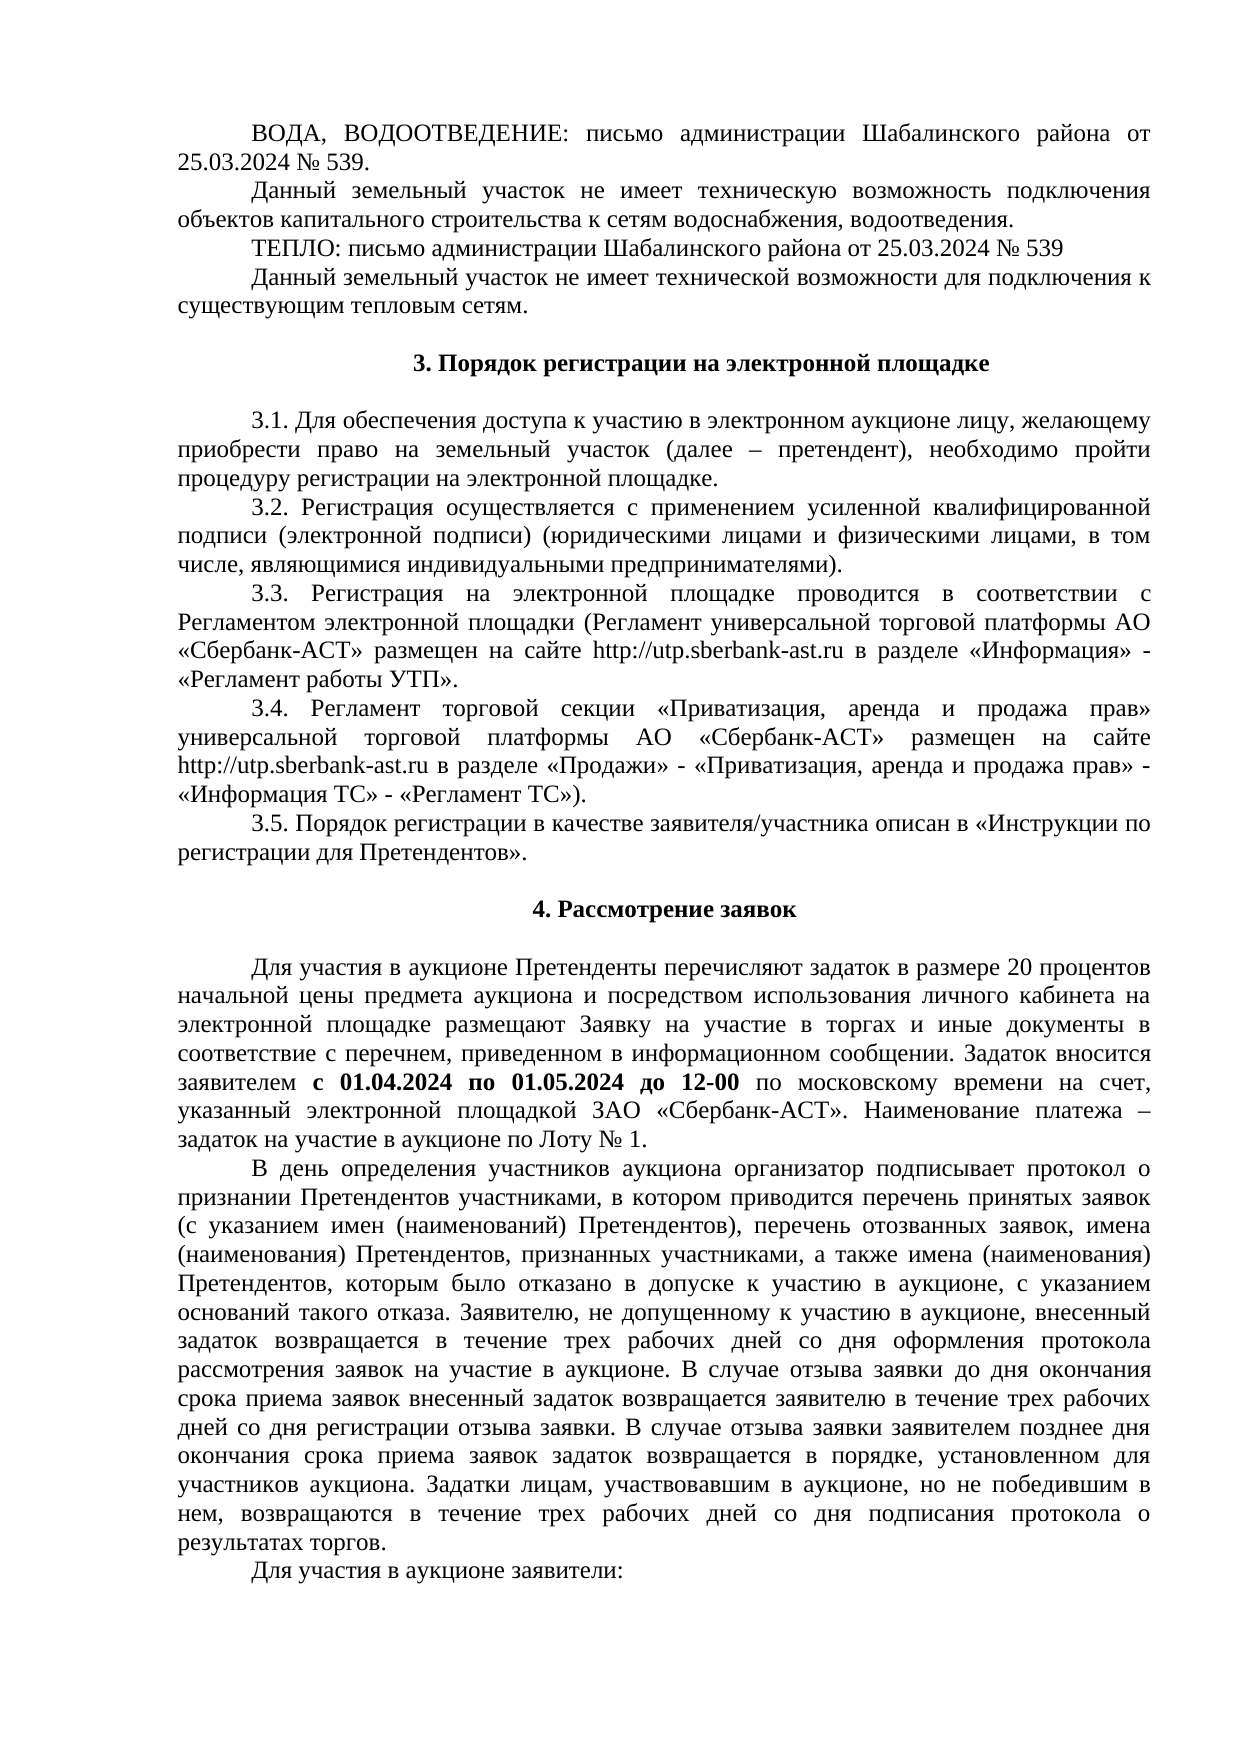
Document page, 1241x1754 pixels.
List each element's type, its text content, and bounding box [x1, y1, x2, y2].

text ТЕПЛО: письмо администрации Шабалинского района от 25.03.2024 № 539 [177, 233, 1152, 262]
text Для участия в аукционе Претенденты перечисляют задаток в размере 20 процентов начальной цены предмета аукциона и посредством использования личного кабинета на электронной площадке размещают Заявку на участие в торгах и иные документы в соответствие с перечнем, приведенном в информационном сообщении. Задаток вносится заявителем с 01.04.2024 по 01.05.2024 до 12-00 по московскому времени на счет, указанный электронной площадкой ЗАО «Сбербанк-АСТ». Наименование платежа – задаток на участие в аукционе по Лоту № 1. [177, 952, 1152, 1153]
text В день определения участников аукциона организатор подписывает протокол о признании Претендентов участниками, в котором приводится перечень принятых заявок (с указанием имен (наименований) Претендентов), перечень отозванных заявок, имена (наименования) Претендентов, признанных участниками, а также имена (наименования) Претендентов, которым было отказано в допуске к участию в аукционе, с указанием оснований такого отказа. Заявителю, не допущенному к участию в аукционе, внесенный задаток возвращается в течение трех рабочих дней со дня оформления протокола рассмотрения заявок на участие в аукционе. В случае отзыва заявки до дня окончания срока приема заявок внесенный задаток возвращается заявителю в течение трех рабочих дней со дня регистрации отзыва заявки. В случае отзыва заявки заявителем позднее дня окончания срока приема заявок задаток возвращается в порядке, установленном для участников аукциона. Задатки лицам, участвовавшим в аукционе, но не победившим в нем, возвращаются в течение трех рабочих дней со дня подписания протокола о результатах торгов. [177, 1153, 1152, 1556]
text 3.2. Регистрация осуществляется с применением усиленной квалифицированной подписи (электронной подписи) (юридическими лицами и физическими лицами, в том числе, являющимися индивидуальными предпринимателями). [177, 492, 1152, 578]
text 3. Порядок регистрации на электронной площадке [177, 348, 1152, 377]
text 3.4. Регламент торговой секции «Приватизация, аренда и продажа прав» универсальной торговой платформы АО «Сбербанк-АСТ» размещен на сайте http://utp.sberbank-ast.ru в разделе «Продажи» - «Приватизация, аренда и продажа прав» - «Информация ТС» - «Регламент ТС»). [177, 693, 1152, 808]
text 3.1. Для обеспечения доступа к участию в электронном аукционе лицу, желающему приобрести право на земельный участок (далее – претендент), необходимо пройти процедуру регистрации на электронной площадке. [177, 406, 1152, 492]
text 4. Рассмотрение заявок [177, 894, 1152, 923]
text ВОДА, ВОДООТВЕДЕНИЕ: письмо администрации Шабалинского района от 25.03.2024 № 539. [177, 118, 1152, 176]
text Для участия в аукционе заявители: [177, 1556, 1152, 1584]
text Данный земельный участок не имеет техническую возможность подключения объектов капитального строительства к сетям водоснабжения, водоотведения. [177, 176, 1152, 233]
text Данный земельный участок не имеет технической возможности для подключения к существующим тепловым сетям. [177, 262, 1152, 319]
text 3.3. Регистрация на электронной площадке проводится в соответствии с Регламентом электронной площадки (Регламент универсальной торговой платформы АО «Сбербанк-АСТ» размещен на сайте http://utp.sberbank-ast.ru в разделе «Информация» - «Регламент работы УТП». [177, 578, 1152, 693]
text 3.5. Порядок регистрации в качестве заявителя/участника описан в «Инструкции по регистрации для Претендентов». [177, 808, 1152, 866]
